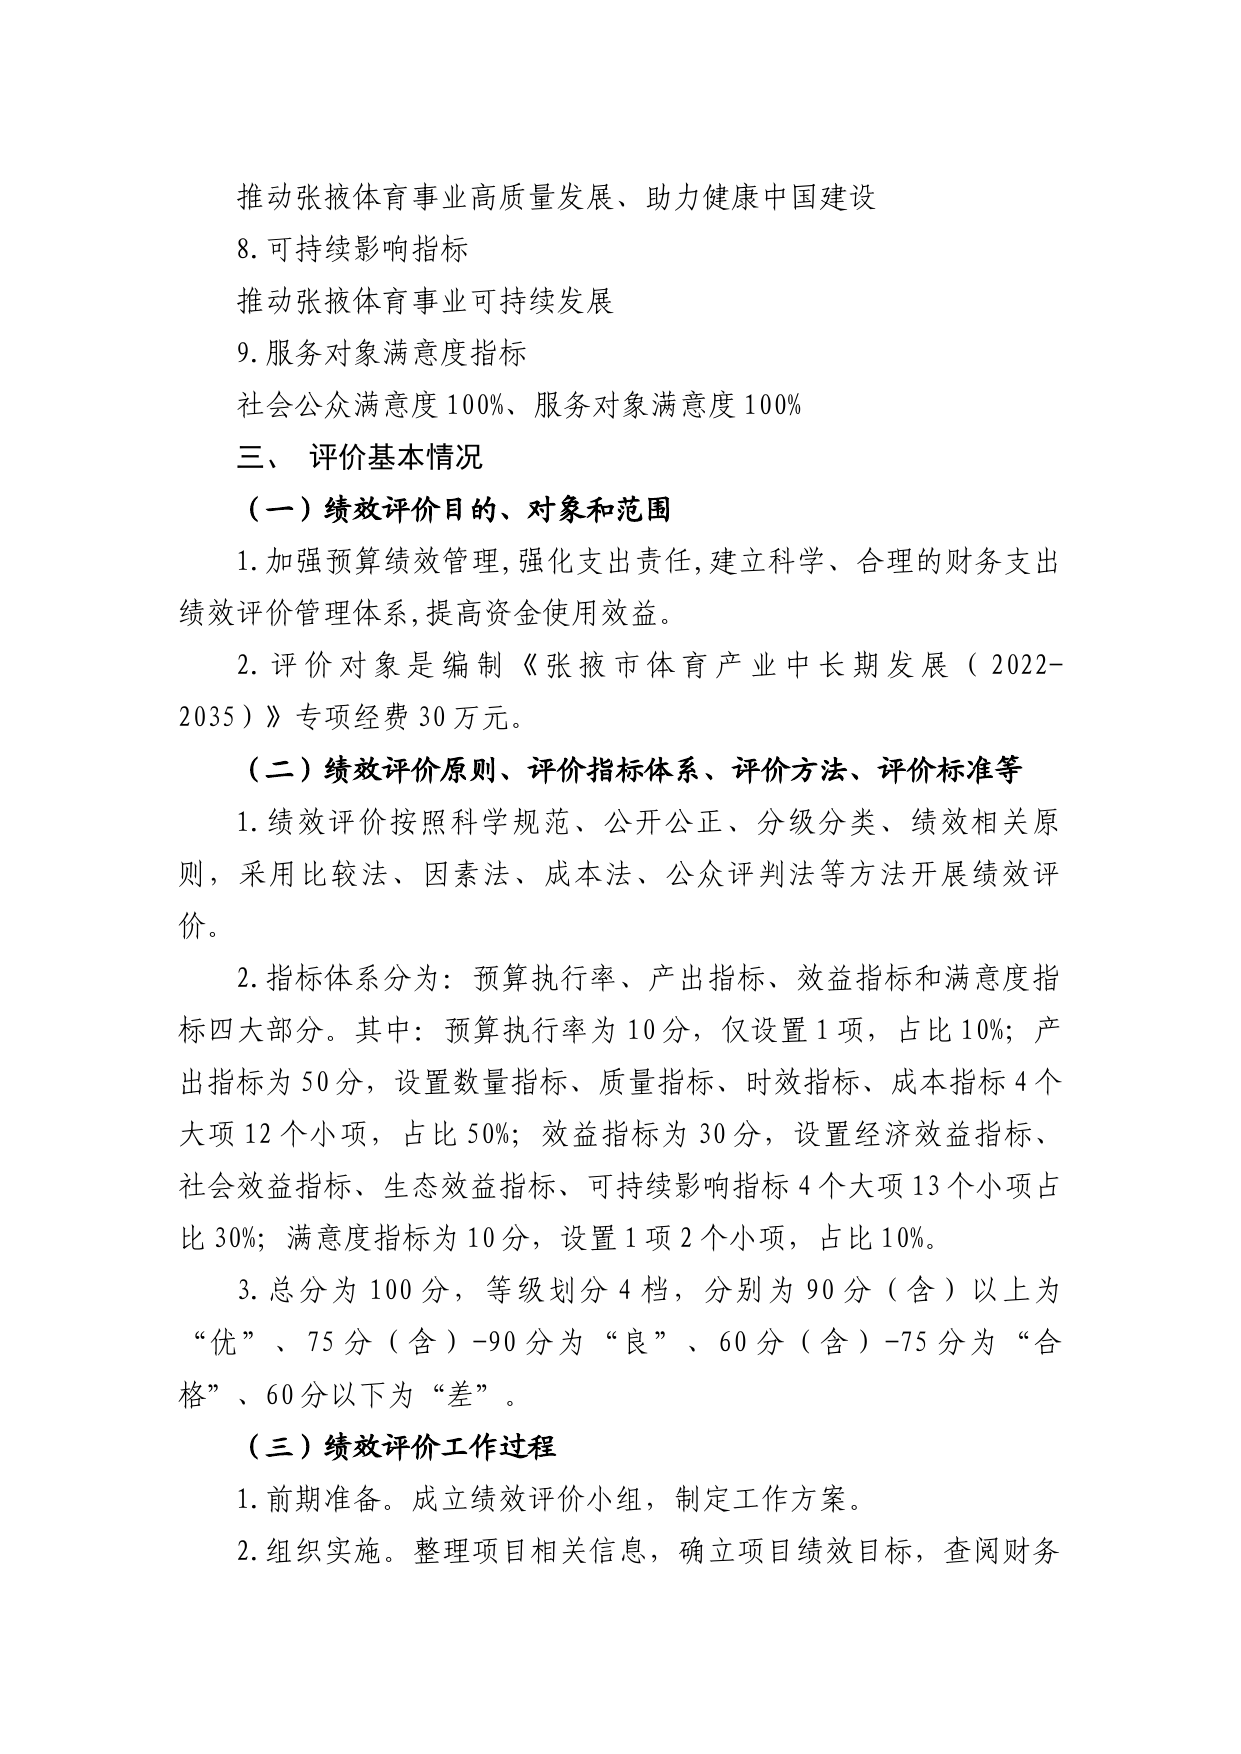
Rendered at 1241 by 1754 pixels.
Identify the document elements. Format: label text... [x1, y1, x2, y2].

text 2.评价对象是编制《张掖市体育产业中长期发展（2022-2035）》专项经费30万元。 [177, 634, 1063, 738]
text 三、 评价基本情况 [177, 426, 1063, 478]
text （一）绩效评价目的、对象和范围 [177, 478, 1063, 530]
list 8.可持续影响指标 [177, 217, 1063, 269]
list 2.指标体系分为：预算执行率、产出指标、效益指标和满意度指标四大部分。其中：预算执行率为10分，仅设置1项，占比10%；产出指标为50分，设置数量指标、质量指标、时效指标、成本指标4个大项12个小项，占比50%；效益指标为30分，设置经济效益指标、社会效益指标、生态效益指标、可持续影响指标4个大项13个小项占比30%；满意度指标为10分，设置1项2个小项，占比10%。 [177, 947, 1063, 1259]
text 3.总分为100分，等级划分4档，分别为90分（含）以上为“优”、75分（含）-90分为“良”、60分（含）-75分为“合格”、60分以下为“差”。 [177, 1259, 1063, 1415]
text （二）绩效评价原则、评价指标体系、评价方法、评价标准等 [177, 738, 1063, 790]
list 推动张掖体育事业可持续发展 [177, 269, 1063, 322]
text 1.绩效评价按照科学规范、公开公正、分级分类、绩效相关原则，采用比较法、因素法、成本法、公众评判法等方法开展绩效评价。 [177, 790, 1063, 947]
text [177, 1519, 1063, 1572]
text 1.前期准备。成立绩效评价小组，制定工作方案。 [177, 1467, 1063, 1519]
list 9.服务对象满意度指标 [177, 322, 1063, 374]
list 社会公众满意度100%、服务对象满意度100% [177, 374, 1063, 426]
list 推动张掖体育事业高质量发展、助力健康中国建设 [177, 165, 1063, 217]
text 1.加强预算绩效管理,强化支出责任,建立科学、合理的财务支出绩效评价管理体系,提高资金使用效益。 [177, 530, 1063, 634]
text （三）绩效评价工作过程 [177, 1415, 1063, 1467]
